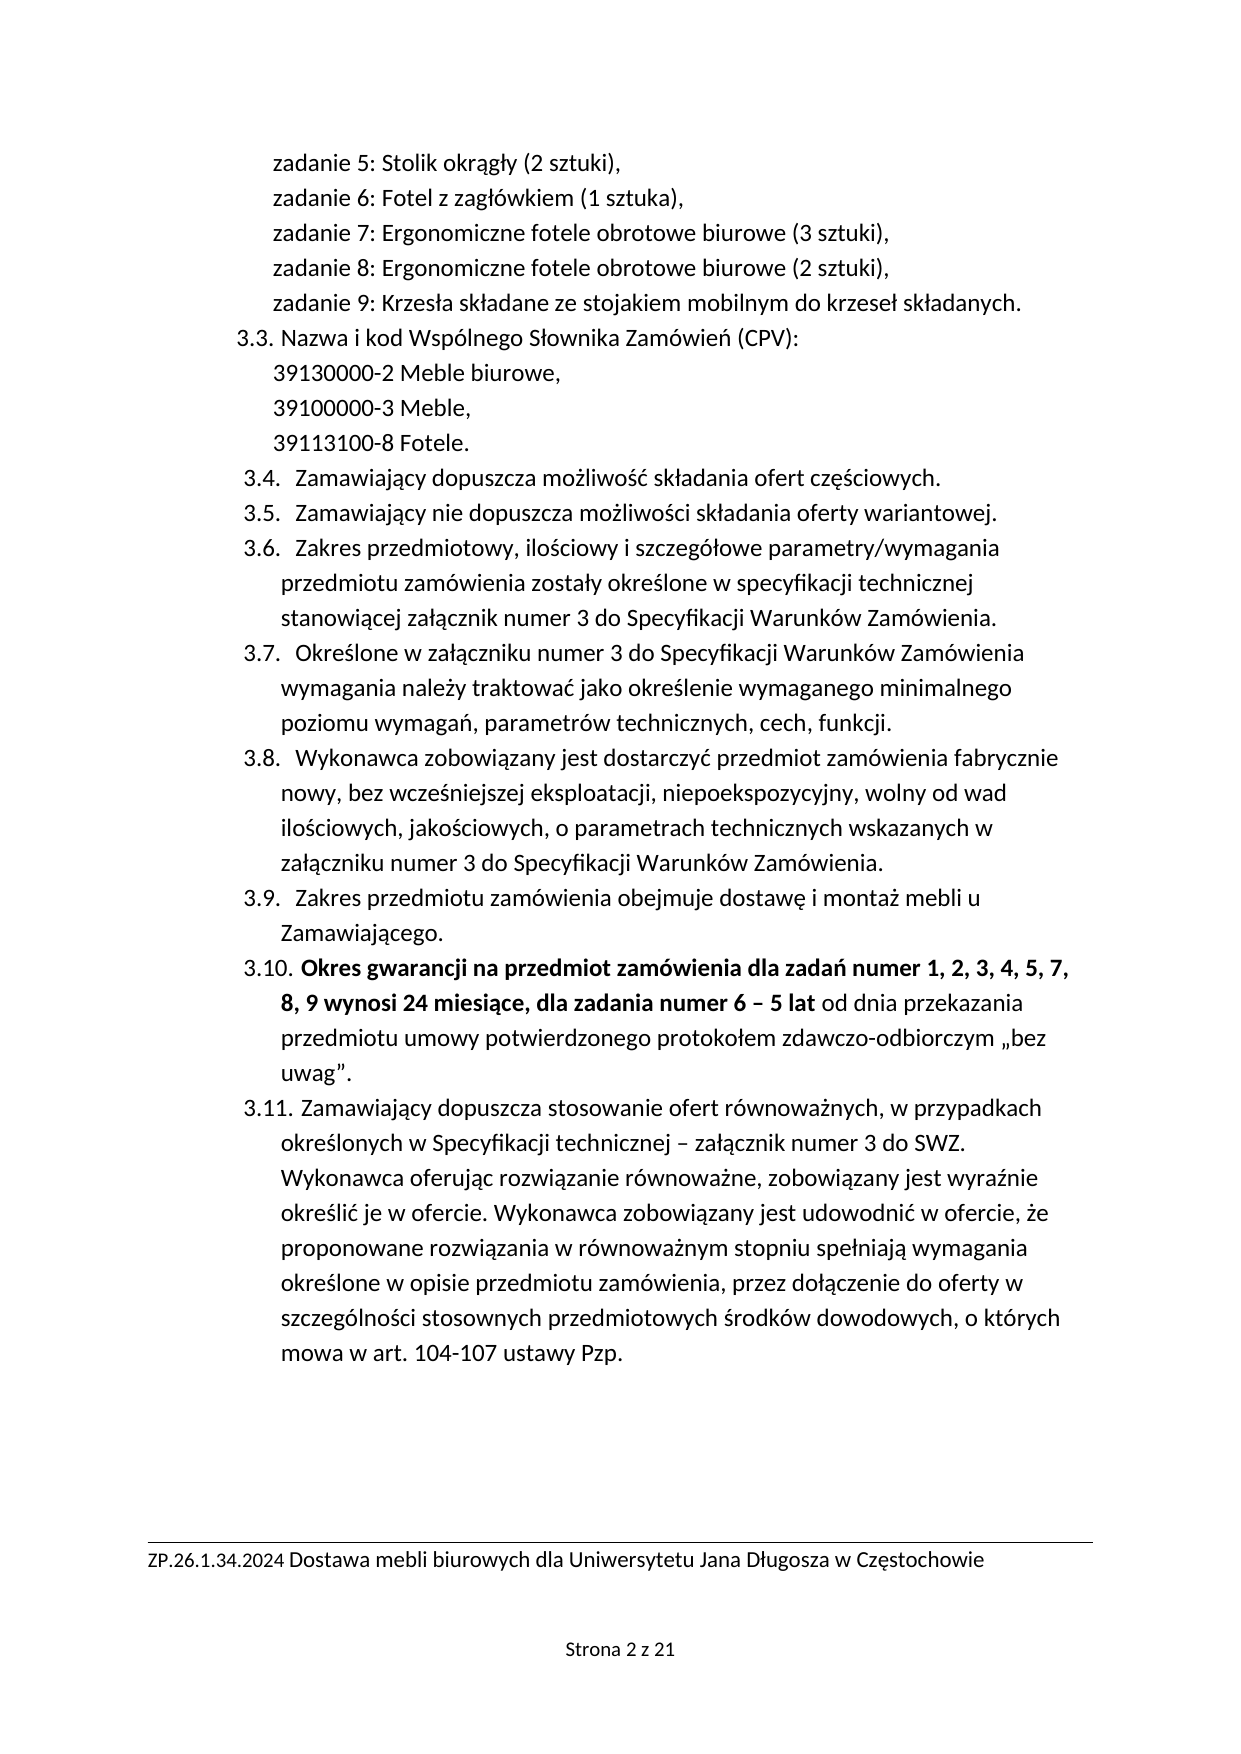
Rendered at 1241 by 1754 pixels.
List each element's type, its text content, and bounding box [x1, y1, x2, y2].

text zadanie 8: Ergonomiczne fotele obrotowe biurowe (2 sztuki), [272, 253, 1093, 283]
list Zamawiający dopuszcza możliwość składania ofert częściowych. [243, 463, 1093, 493]
list Zakres przedmiotu zamówienia obejmuje dostawę i montaż mebli u Zamawiającego. [243, 883, 1093, 948]
text 39130000-2 Meble biurowe, [273, 358, 1093, 388]
list Nazwa i kod Wspólnego Słownika Zamówień (CPV): [236, 323, 1093, 353]
list Zamawiający nie dopuszcza możliwości składania oferty wariantowej. [243, 498, 1093, 528]
list Określone w załączniku numer 3 do Specyfikacji Warunków Zamówienia wymagania należy traktować jako określenie wymaganego minimalnego poziomu wymagań, parametrów technicznych, cech, funkcji. [243, 638, 1093, 738]
text zadanie 5: Stolik okrągły (2 sztuki), [272, 148, 1093, 178]
text 39113100-8 Fotele. [273, 428, 1093, 458]
text 39100000-3 Meble, [273, 393, 1093, 423]
text zadanie 9: Krzesła składane ze stojakiem mobilnym do krzeseł składanych. [272, 288, 1093, 318]
list Okres gwarancji na przedmiot zamówienia dla zadań numer 1, 2, 3, 4, 5, 7, 8, 9 wynosi 24 miesiące, dla zadania numer 6 – 5 lat od dnia przekazania przedmiotu umowy potwierdzonego protokołem zdawczo-odbiorczym „bez uwag”. [243, 953, 1093, 1088]
list Wykonawca zobowiązany jest dostarczyć przedmiot zamówienia fabrycznie nowy, bez wcześniejszej eksploatacji, niepoekspozycyjny, wolny od wad ilościowych, jakościowych, o parametrach technicznych wskazanych w załączniku numer 3 do Specyfikacji Warunków Zamówienia. [243, 743, 1093, 878]
text zadanie 7: Ergonomiczne fotele obrotowe biurowe (3 sztuki), [272, 218, 1093, 248]
list Zamawiający dopuszcza stosowanie ofert równoważnych, w przypadkach określonych w Specyfikacji technicznej – załącznik numer 3 do SWZ. Wykonawca oferując rozwiązanie równoważne, zobowiązany jest wyraźnie określić je w ofercie. Wykonawca zobowiązany jest udowodnić w ofercie, że proponowane rozwiązania w równoważnym stopniu spełniają wymagania określone w opisie przedmiotu zamówienia, przez dołączenie do oferty w szczególności stosownych przedmiotowych środków dowodowych, o których mowa w art. 104-107 ustawy Pzp. [243, 1093, 1093, 1368]
list Zakres przedmiotowy, ilościowy i szczegółowe parametry/wymagania przedmiotu zamówienia zostały określone w specyfikacji technicznej stanowiącej załącznik numer 3 do Specyfikacji Warunków Zamówienia. [243, 533, 1093, 633]
text zadanie 6: Fotel z zagłówkiem (1 sztuka), [272, 183, 1093, 213]
